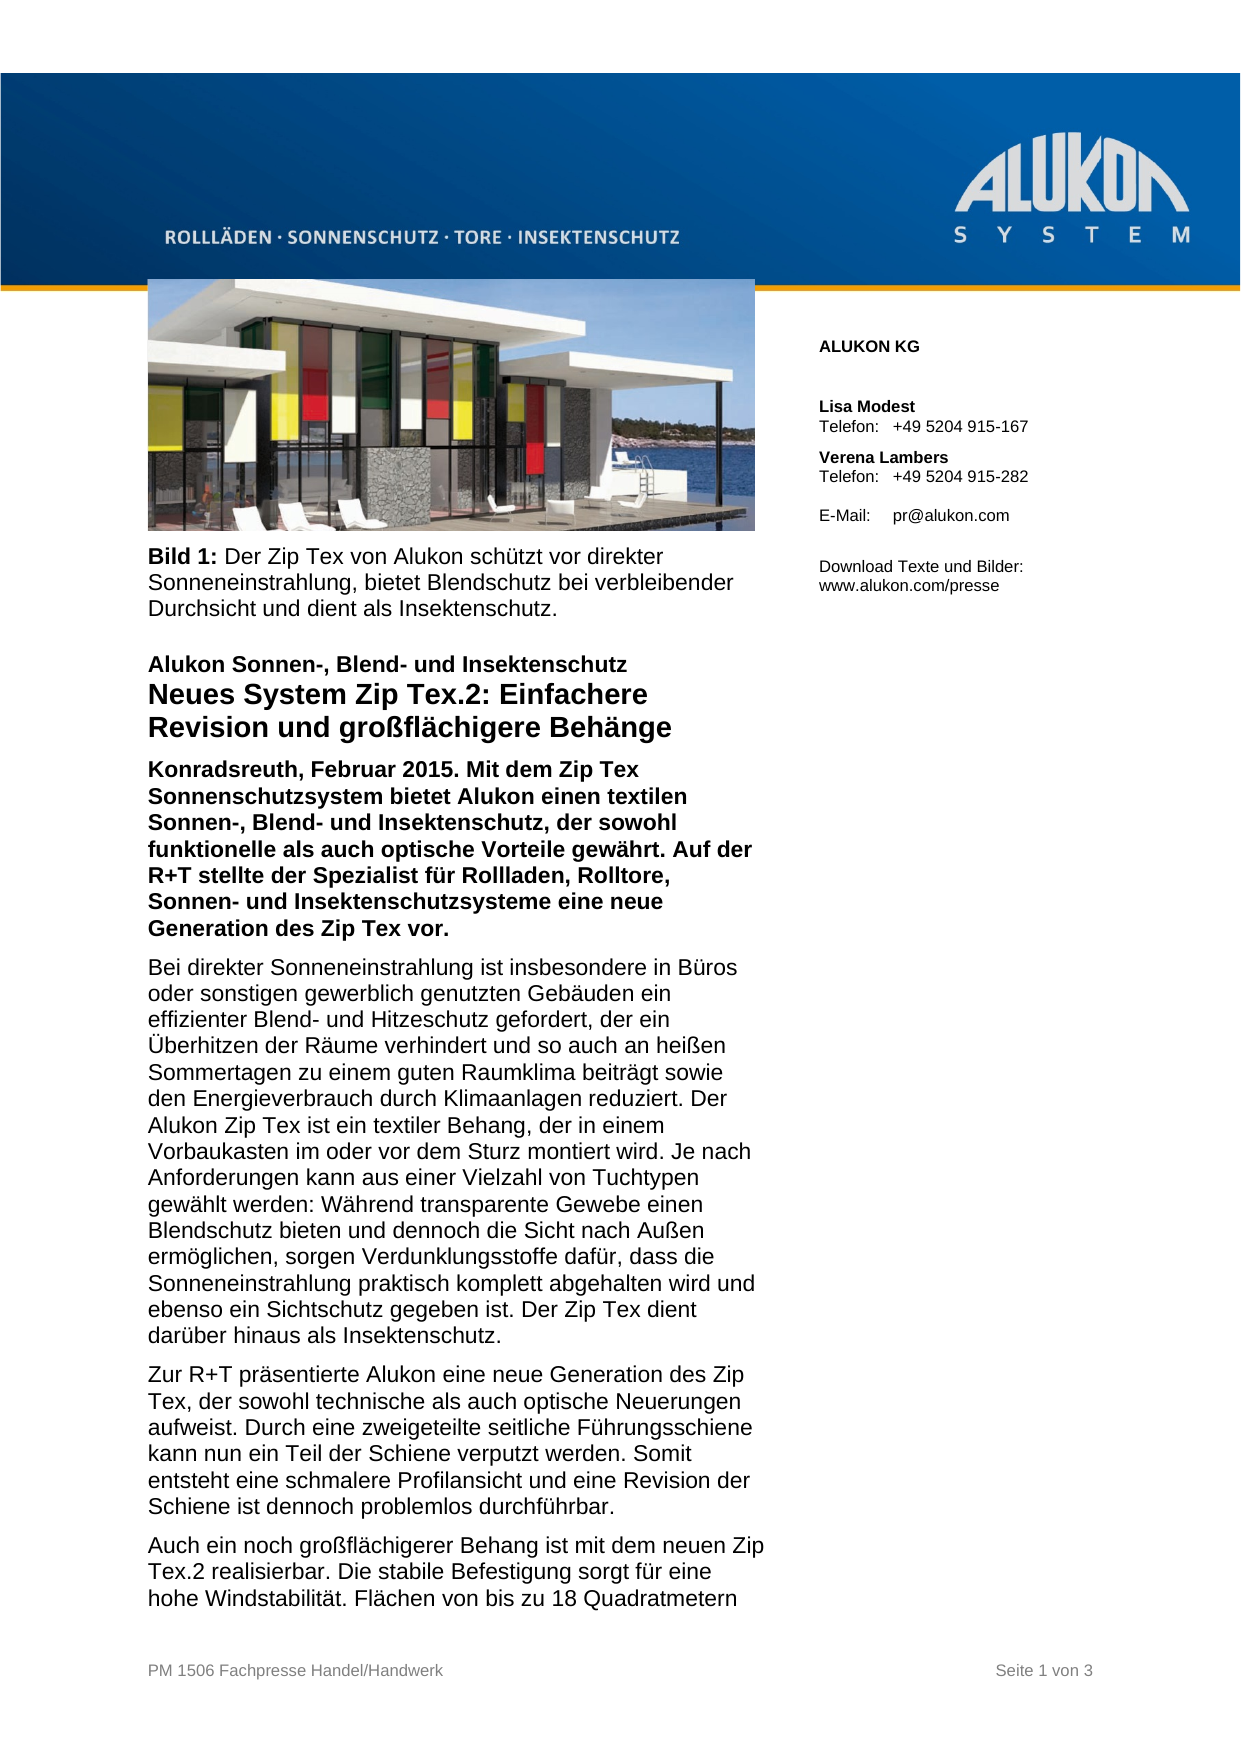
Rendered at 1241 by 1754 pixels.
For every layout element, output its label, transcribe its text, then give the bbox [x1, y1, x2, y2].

picture [0, 73, 1241, 531]
text Bild 1: Der Zip Tex von Alukon schützt vor direkter Sonneneinstrahlung, bietet Blendschutz bei verbleibender Durchsicht und dient als Insektenschutz. [148, 543, 768, 622]
text Zur R+T präsentierte Alukon eine neue Generation des Zip Tex, der sowohl technische als auch optische Neuerungen aufweist. Durch eine zweigeteilte seitliche Führungsschiene kann nun ein Teil der Schiene verputzt werden. Somit entsteht eine schmalere Profilansicht und eine Revision der Schiene ist dennoch problemlos durchführbar. [148, 1361, 766, 1519]
text Bei direkter Sonneneinstrahlung ist insbesondere in Büros oder sonstigen gewerblich genutzten Gebäuden ein effizienter Blend- und Hitzeschutz gefordert, der ein Überhitzen der Räume verhindert und so auch an heißen Sommertagen zu einem guten Raumklima beiträgt sowie den Energieverbrauch durch Klimaanlagen reduziert. Der Alukon Zip Tex ist ein textiler Behang, der in einem Vorbaukasten im oder vor dem Sturz montiert wird. Je nach Anforderungen kann aus einer Vielzahl von Tuchtypen gewählt werden: Während transparente Gewebe einen Blendschutz bieten und dennoch die Sicht nach Außen ermöglichen, sorgen Verdunklungsstoffe dafür, dass die Sonneneinstrahlung praktisch komplett abgehalten wird und ebenso ein Sichtschutz gegeben ist. Der Zip Tex dient darüber hinaus als Insektenschutz. [148, 953, 766, 1349]
text Konradsreuth, Februar 2015. Mit dem Zip Tex Sonnenschutzsystem bietet Alukon einen textilen Sonnen-, Blend- und Insektenschutz, der sowohl funktionelle als auch optische Vorteile gewährt. Auf der R+T stellte der Spezialist für Rollladen, Rolltore, Sonnen- und Insektenschutzsysteme eine neue Generation des Zip Tex vor. [148, 756, 766, 941]
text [148, 1532, 766, 1611]
text Alukon Sonnen-, Blend- und Insektenschutz Neues System Zip Tex.2: Einfachere Revision und großflächigere Behänge [148, 651, 766, 744]
